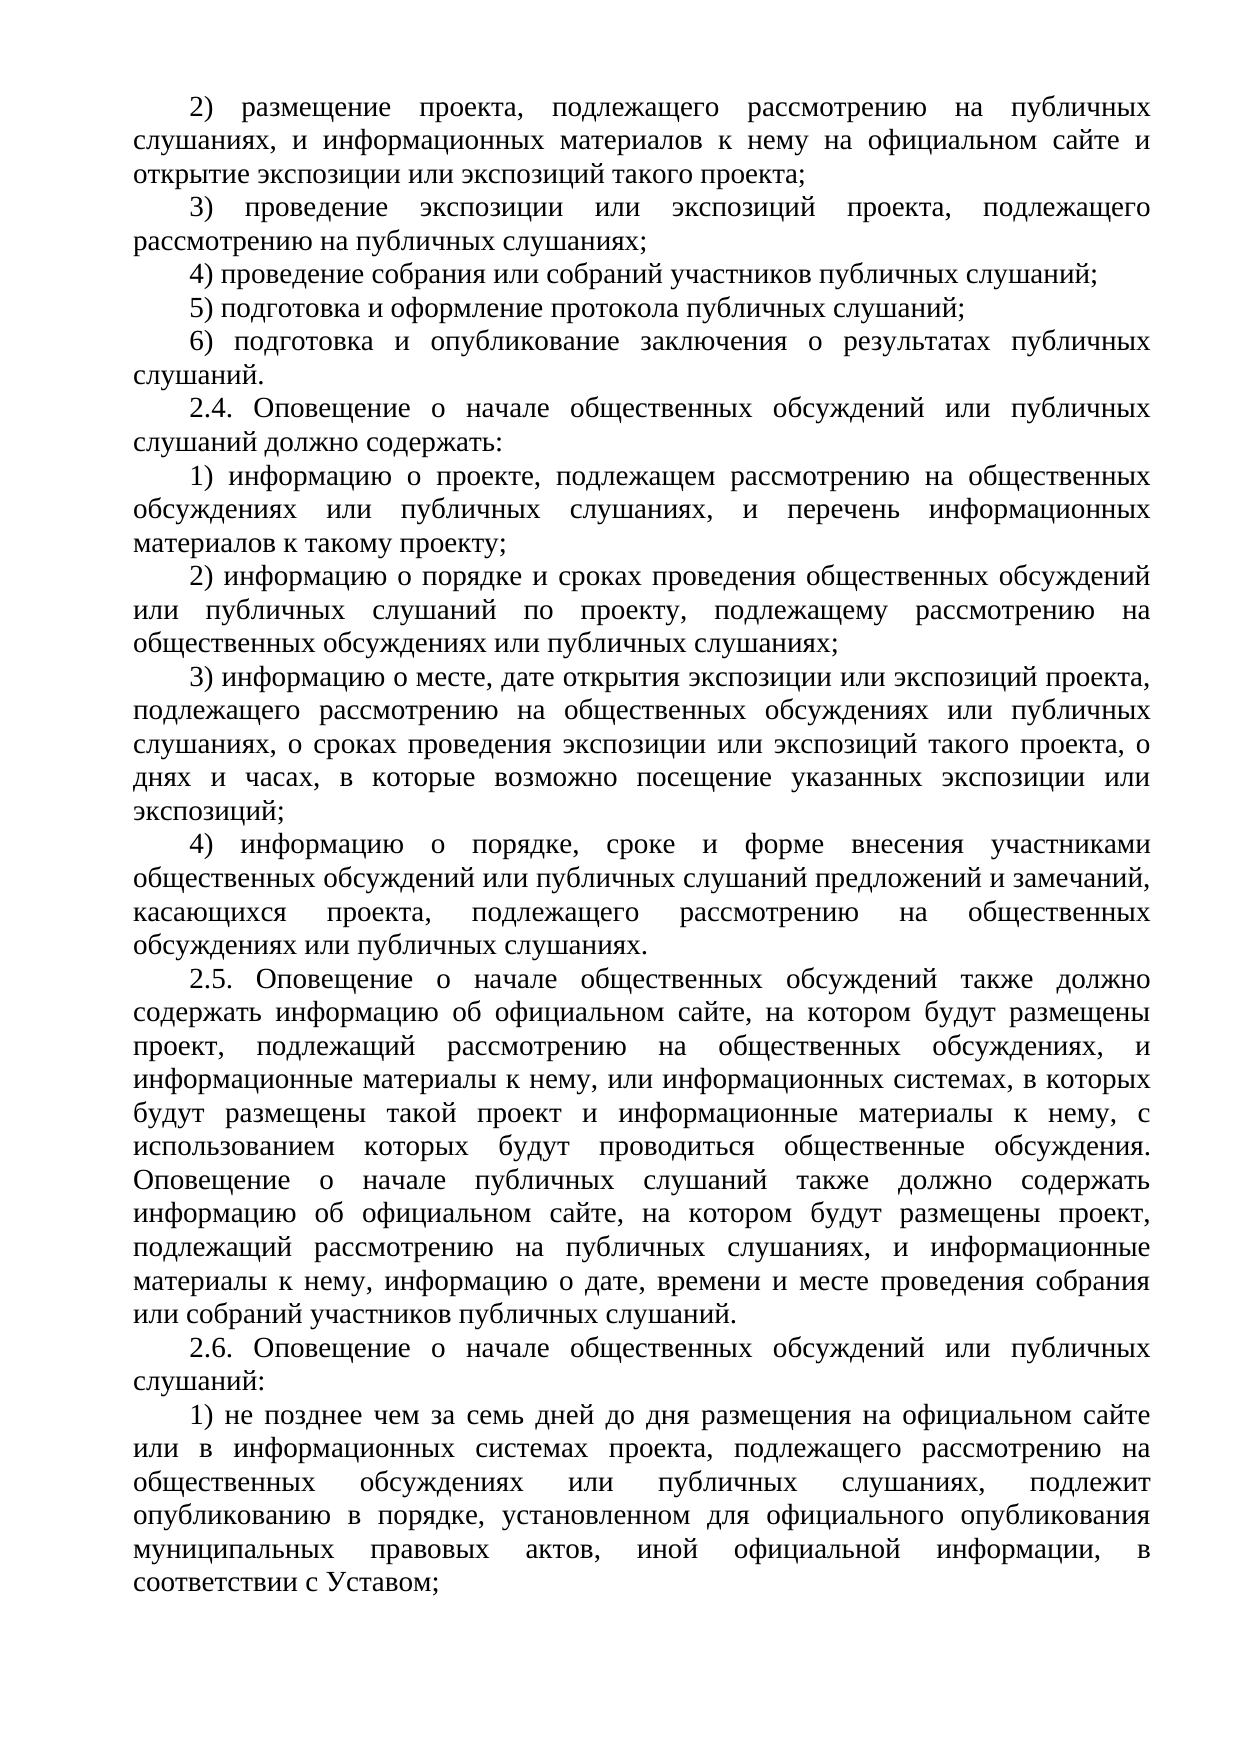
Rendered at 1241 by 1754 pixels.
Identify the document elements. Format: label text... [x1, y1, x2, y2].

text 6) подготовка и опубликование заключения о результатах публичных слушаний. [133, 323, 1152, 391]
text 5) подготовка и оформление протокола публичных слушаний; [133, 290, 1152, 323]
text 2) информацию о порядке и сроках проведения общественных обсуждений или публичных слушаний по проекту, подлежащему рассмотрению на общественных обсуждениях или публичных слушаниях; [133, 558, 1152, 659]
text 3) информацию о месте, дате открытия экспозиции или экспозиций проекта, подлежащего рассмотрению на общественных обсуждениях или публичных слушаниях, о сроках проведения экспозиции или экспозиций такого проекта, о днях и часах, в которые возможно посещение указанных экспозиции или экспозиций; [133, 659, 1152, 827]
text 2) размещение проекта, подлежащего рассмотрению на публичных слушаниях, и информационных материалов к нему на официальном сайте и открытие экспозиции или экспозиций такого проекта; [133, 89, 1152, 189]
text 4) информацию о порядке, сроке и форме внесения участниками общественных обсуждений или публичных слушаний предложений и замечаний, касающихся проекта, подлежащего рассмотрению на общественных обсуждениях или публичных слушаниях. [133, 827, 1152, 961]
text 3) проведение экспозиции или экспозиций проекта, подлежащего рассмотрению на публичных слушаниях; [133, 189, 1152, 256]
text 2.6. Оповещение о начале общественных обсуждений или публичных слушаний: [133, 1330, 1152, 1397]
text 1) не позднее чем за семь дней до дня размещения на официальном сайте или в информационных системах проекта, подлежащего рассмотрению на общественных обсуждениях или публичных слушаниях, подлежит опубликованию в порядке, установленном для официального опубликования муниципальных правовых актов, иной официальной информации, в соответствии с Уставом; [133, 1397, 1152, 1598]
text 4) проведение собрания или собраний участников публичных слушаний; [133, 256, 1152, 290]
text 2.5. Оповещение о начале общественных обсуждений также должно содержать информацию об официальном сайте, на котором будут размещены проект, подлежащий рассмотрению на общественных обсуждениях, и информационные материалы к нему, или информационных системах, в которых будут размещены такой проект и информационные материалы к нему, с использованием которых будут проводиться общественные обсуждения. Оповещение о начале публичных слушаний также должно содержать информацию об официальном сайте, на котором будут размещены проект, подлежащий рассмотрению на публичных слушаниях, и информационные материалы к нему, информацию о дате, времени и месте проведения собрания или собраний участников публичных слушаний. [133, 961, 1152, 1330]
text 2.4. Оповещение о начале общественных обсуждений или публичных слушаний должно содержать: [133, 391, 1152, 458]
text 1) информацию о проекте, подлежащем рассмотрению на общественных обсуждениях или публичных слушаниях, и перечень информационных материалов к такому проекту; [133, 458, 1152, 558]
